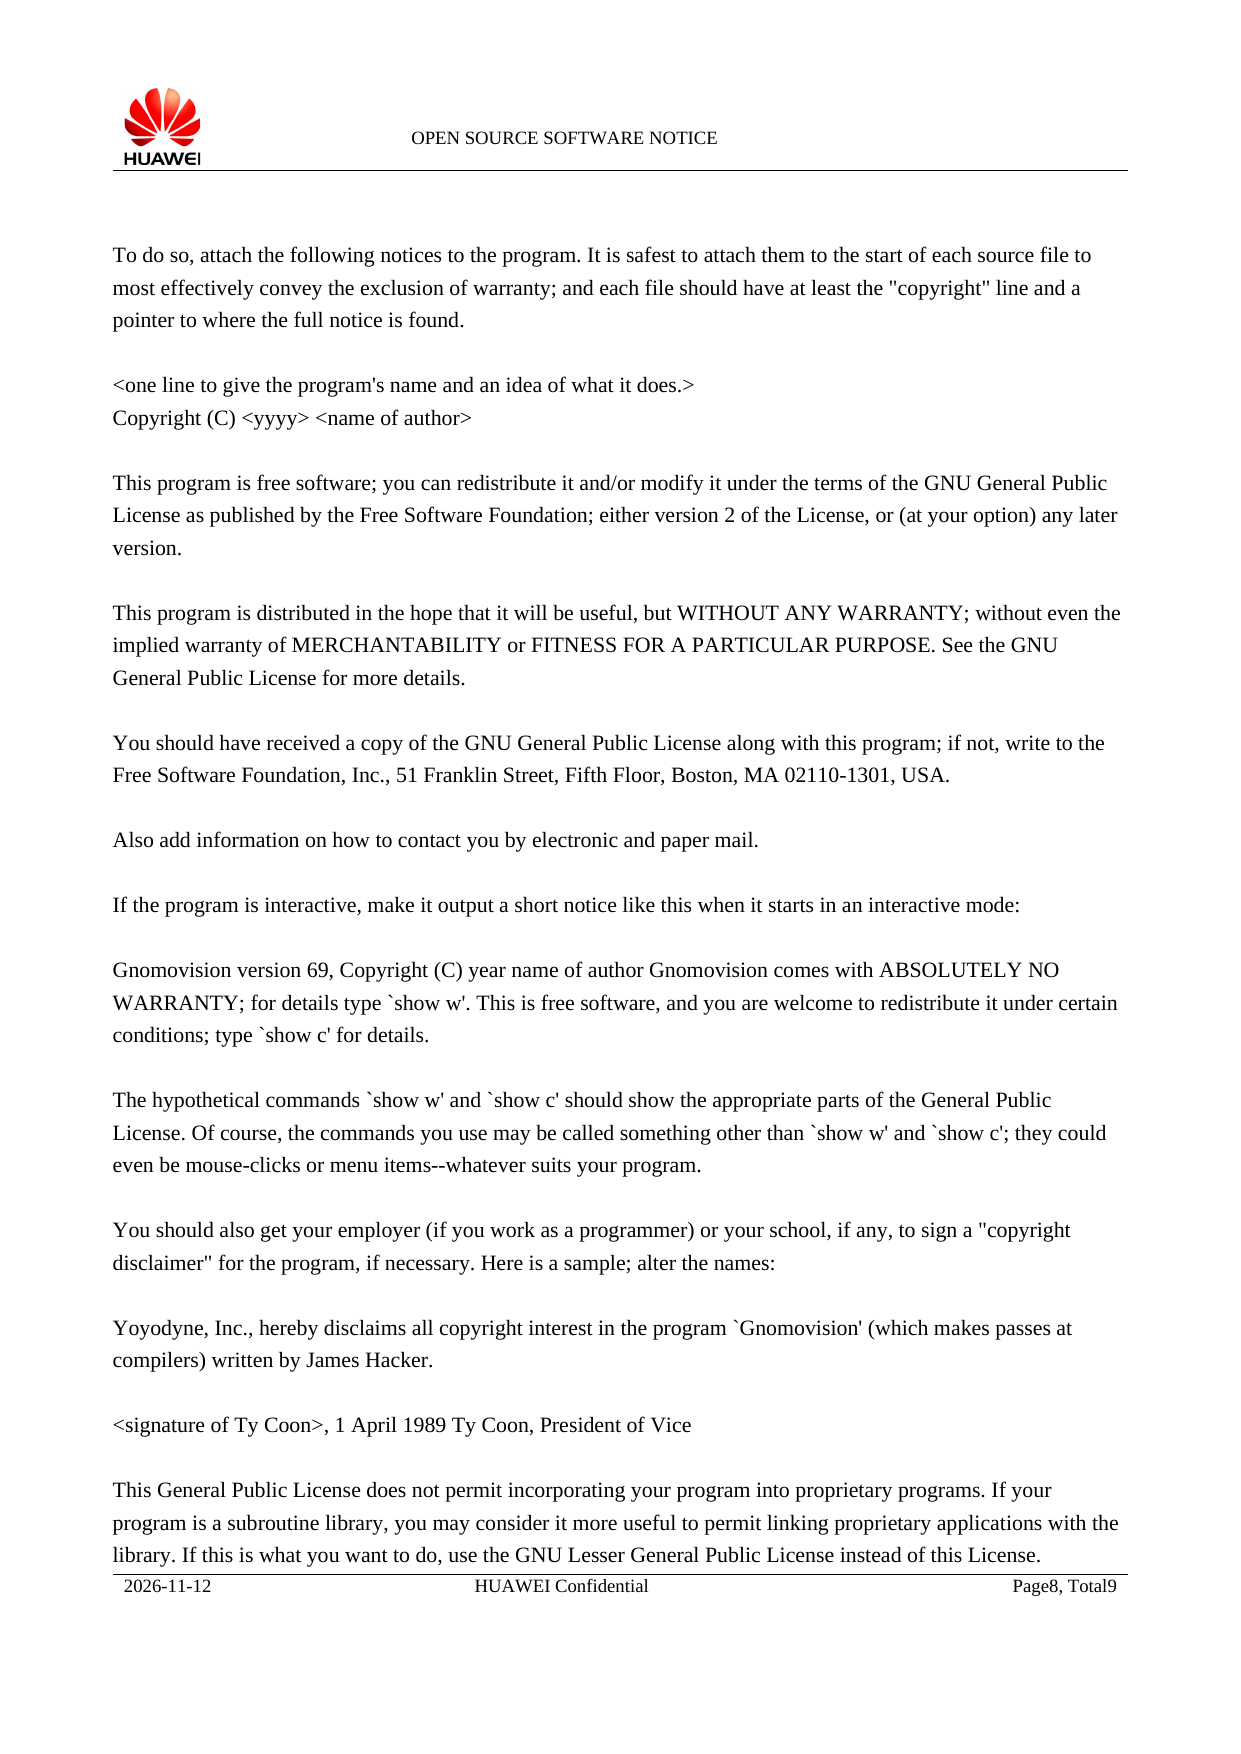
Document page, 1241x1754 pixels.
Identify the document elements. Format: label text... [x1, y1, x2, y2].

picture [124, 88, 201, 165]
